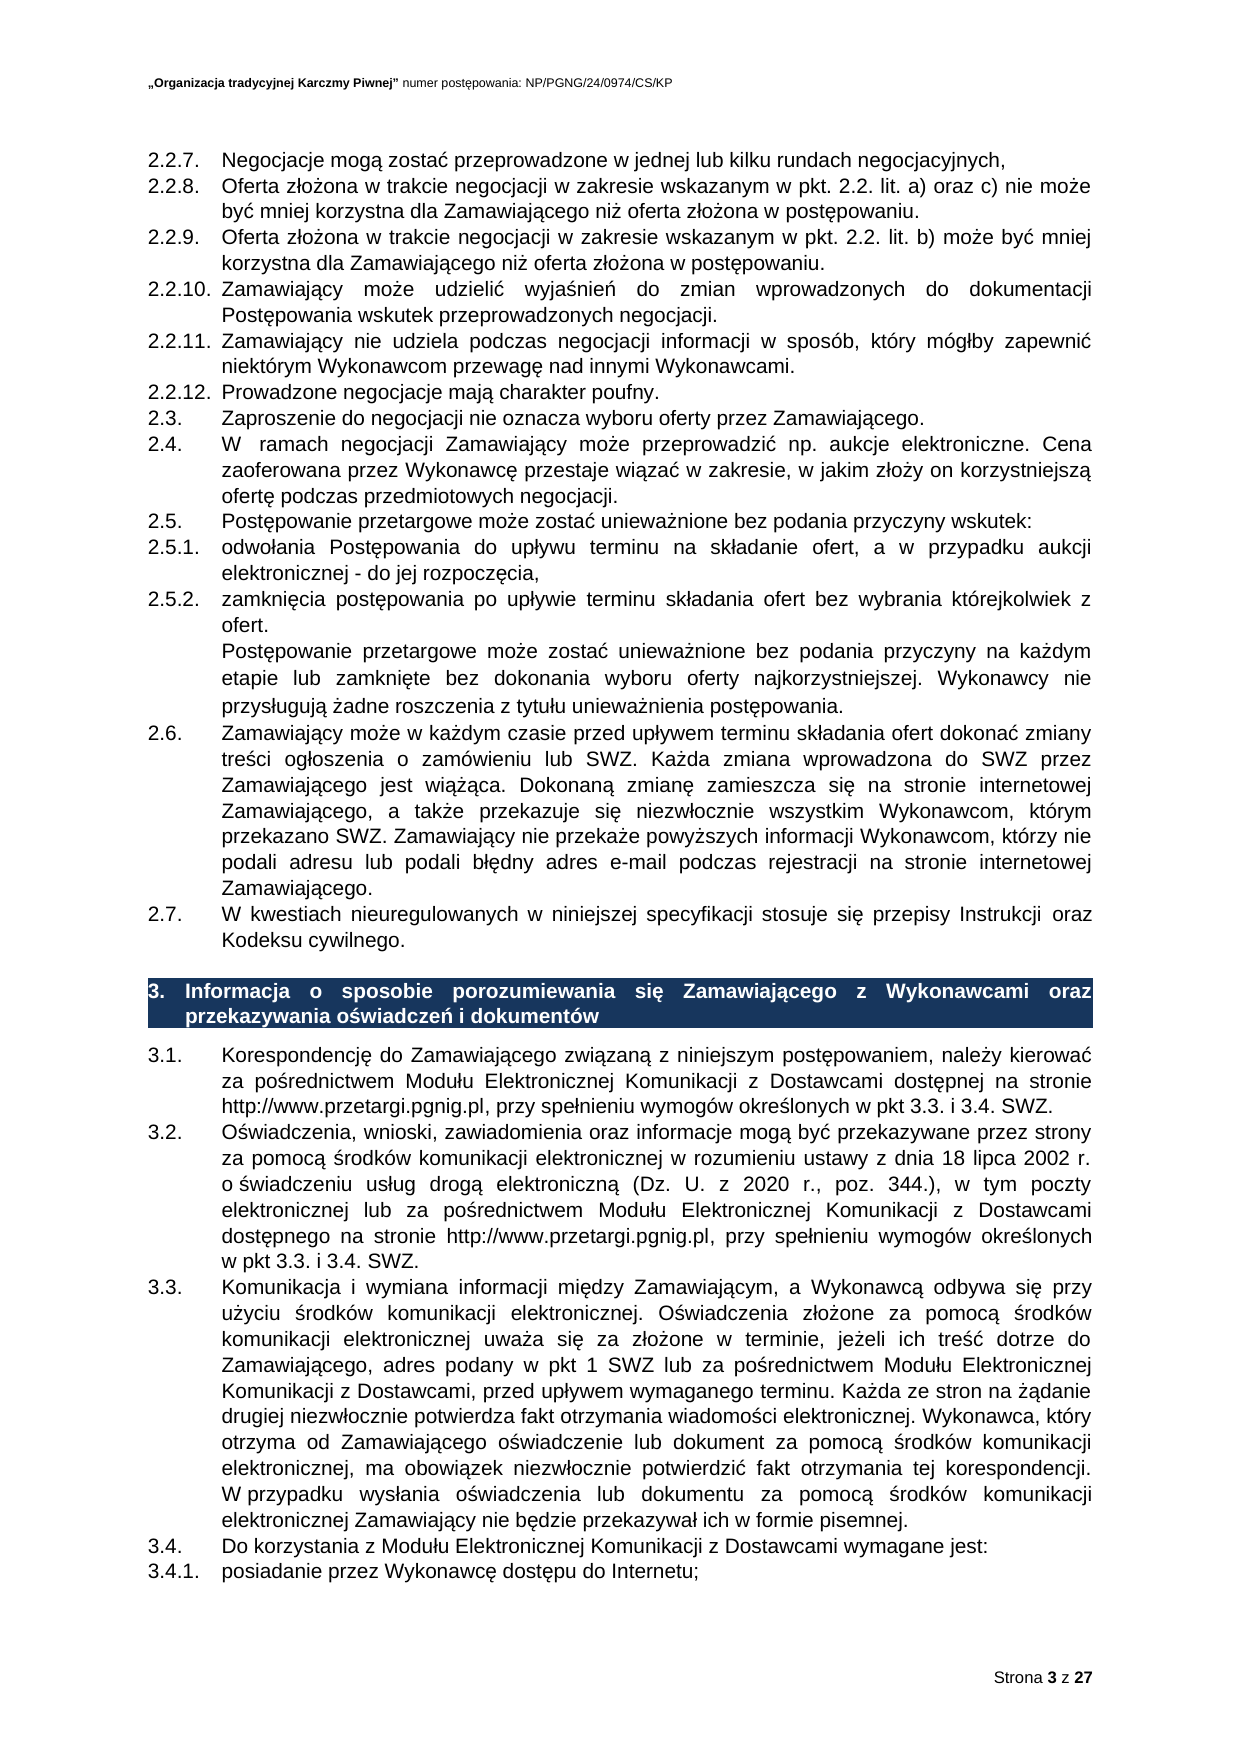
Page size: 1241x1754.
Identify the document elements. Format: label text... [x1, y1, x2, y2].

text Negocjacje mogą zostać przeprowadzone w jednej lub kilku rundach negocjacyjnych, [148, 148, 1093, 172]
text Postępowanie przetargowe może zostać unieważnione bez podania przyczyny wskutek: [148, 509, 1093, 533]
text posiadanie przez Wykonawcę dostępu do Internetu; [148, 1559, 1093, 1583]
text Prowadzone negocjacje mają charakter poufny. [148, 380, 1093, 404]
text W kwestiach nieuregulowanych w niniejszej specyfikacji stosuje się przepisy Instrukcji oraz Kodeksu cywilnego. [148, 902, 1093, 952]
text Do korzystania z Modułu Elektronicznej Komunikacji z Dostawcami wymagane jest: [148, 1533, 1093, 1557]
list Postępowanie przetargowe może zostać unieważnione bez podania przyczyny na każdym etapie lub zamknięte bez dokonania wyboru oferty najkorzystniejszej. Wykonawcy nie przysługują żadne roszczenia z tytułu unieważnienia postępowania. [221, 638, 1093, 717]
text Zaproszenie do negocjacji nie oznacza wyboru oferty przez Zamawiającego. [148, 406, 1093, 430]
text odwołania Postępowania do upływu terminu na składanie ofert, a w przypadku aukcji elektronicznej - do jej rozpoczęcia, [148, 535, 1093, 585]
text Zamawiający może udzielić wyjaśnień do zmian wprowadzonych do dokumentacji Postępowania wskutek przeprowadzonych negocjacji. [148, 277, 1093, 327]
text Oferta złożona w trakcie negocjacji w zakresie wskazanym w pkt. 2.2. lit. b) może być mniej korzystna dla Zamawiającego niż oferta złożona w postępowaniu. [148, 225, 1093, 275]
text Oferta złożona w trakcie negocjacji w zakresie wskazanym w pkt. 2.2. lit. a) oraz c) nie może być mniej korzystna dla Zamawiającego niż oferta złożona w postępowaniu. [148, 173, 1093, 223]
text Zamawiający może w każdym czasie przed upływem terminu składania ofert dokonać zmiany treści ogłoszenia o zamówieniu lub SWZ. Każda zmiana wprowadzona do SWZ przez Zamawiającego jest wiążąca. Dokonaną zmianę zamieszcza się na stronie internetowej Zamawiającego, a także przekazuje się niezwłocznie wszystkim Wykonawcom, którym przekazano SWZ. Zamawiający nie przekaże powyższych informacji Wykonawcom, którzy nie podali adresu lub podali błędny adres e-mail podczas rejestracji na stronie internetowej Zamawiającego. [148, 721, 1093, 900]
text W ramach negocjacji Zamawiający może przeprowadzić np. aukcje elektroniczne. Cena zaoferowana przez Wykonawcę przestaje wiązać w zakresie, w jakim złoży on korzystniejszą ofertę podczas przedmiotowych negocjacji. [148, 432, 1093, 507]
text Korespondencję do Zamawiającego związaną z niniejszym postępowaniem, należy kierować za pośrednictwem Modułu Elektronicznej Komunikacji z Dostawcami dostępnej na stronie http://www.przetargi.pgnig.pl, przy spełnieniu wymogów określonych w pkt 3.3. i 3.4. SWZ. [148, 1043, 1093, 1118]
text Oświadczenia, wnioski, zawiadomienia oraz informacje mogą być przekazywane przez strony za pomocą środków komunikacji elektronicznej w rozumieniu ustawy z dnia 18 lipca 2002 r. o świadczeniu usług drogą elektroniczną (Dz. U. z 2020 r., poz. 344.), w tym poczty elektronicznej lub za pośrednictwem Modułu Elektronicznej Komunikacji z Dostawcami dostępnego na stronie http://www.przetargi.pgnig.pl, przy spełnieniu wymogów określonych w pkt 3.3. i 3.4. SWZ. [148, 1120, 1093, 1273]
text Informacja o sposobie porozumiewania się Zamawiającego z Wykonawcami oraz przekazywania oświadczeń i dokumentów [148, 978, 1093, 1028]
text Zamawiający nie udziela podczas negocjacji informacji w sposób, który mógłby zapewnić niektórym Wykonawcom przewagę nad innymi Wykonawcami. [148, 328, 1093, 378]
text zamknięcia postępowania po upływie terminu składania ofert bez wybrania którejkolwiek z ofert. [148, 587, 1093, 637]
text Komunikacja i wymiana informacji między Zamawiającym, a Wykonawcą odbywa się przy użyciu środków komunikacji elektronicznej. Oświadczenia złożone za pomocą środków komunikacji elektronicznej uważa się za złożone w terminie, jeżeli ich treść dotrze do Zamawiającego, adres podany w pkt 1 SWZ lub za pośrednictwem Modułu Elektronicznej Komunikacji z Dostawcami, przed upływem wymaganego terminu. Każda ze stron na żądanie drugiej niezwłocznie potwierdza fakt otrzymania wiadomości elektronicznej. Wykonawca, który otrzyma od Zamawiającego oświadczenie lub dokument za pomocą środków komunikacji elektronicznej, ma obowiązek niezwłocznie potwierdzić fakt otrzymania tej korespondencji. W przypadku wysłania oświadczenia lub dokumentu za pomocą środków komunikacji elektronicznej Zamawiający nie będzie przekazywał ich w formie pisemnej. [148, 1275, 1093, 1532]
